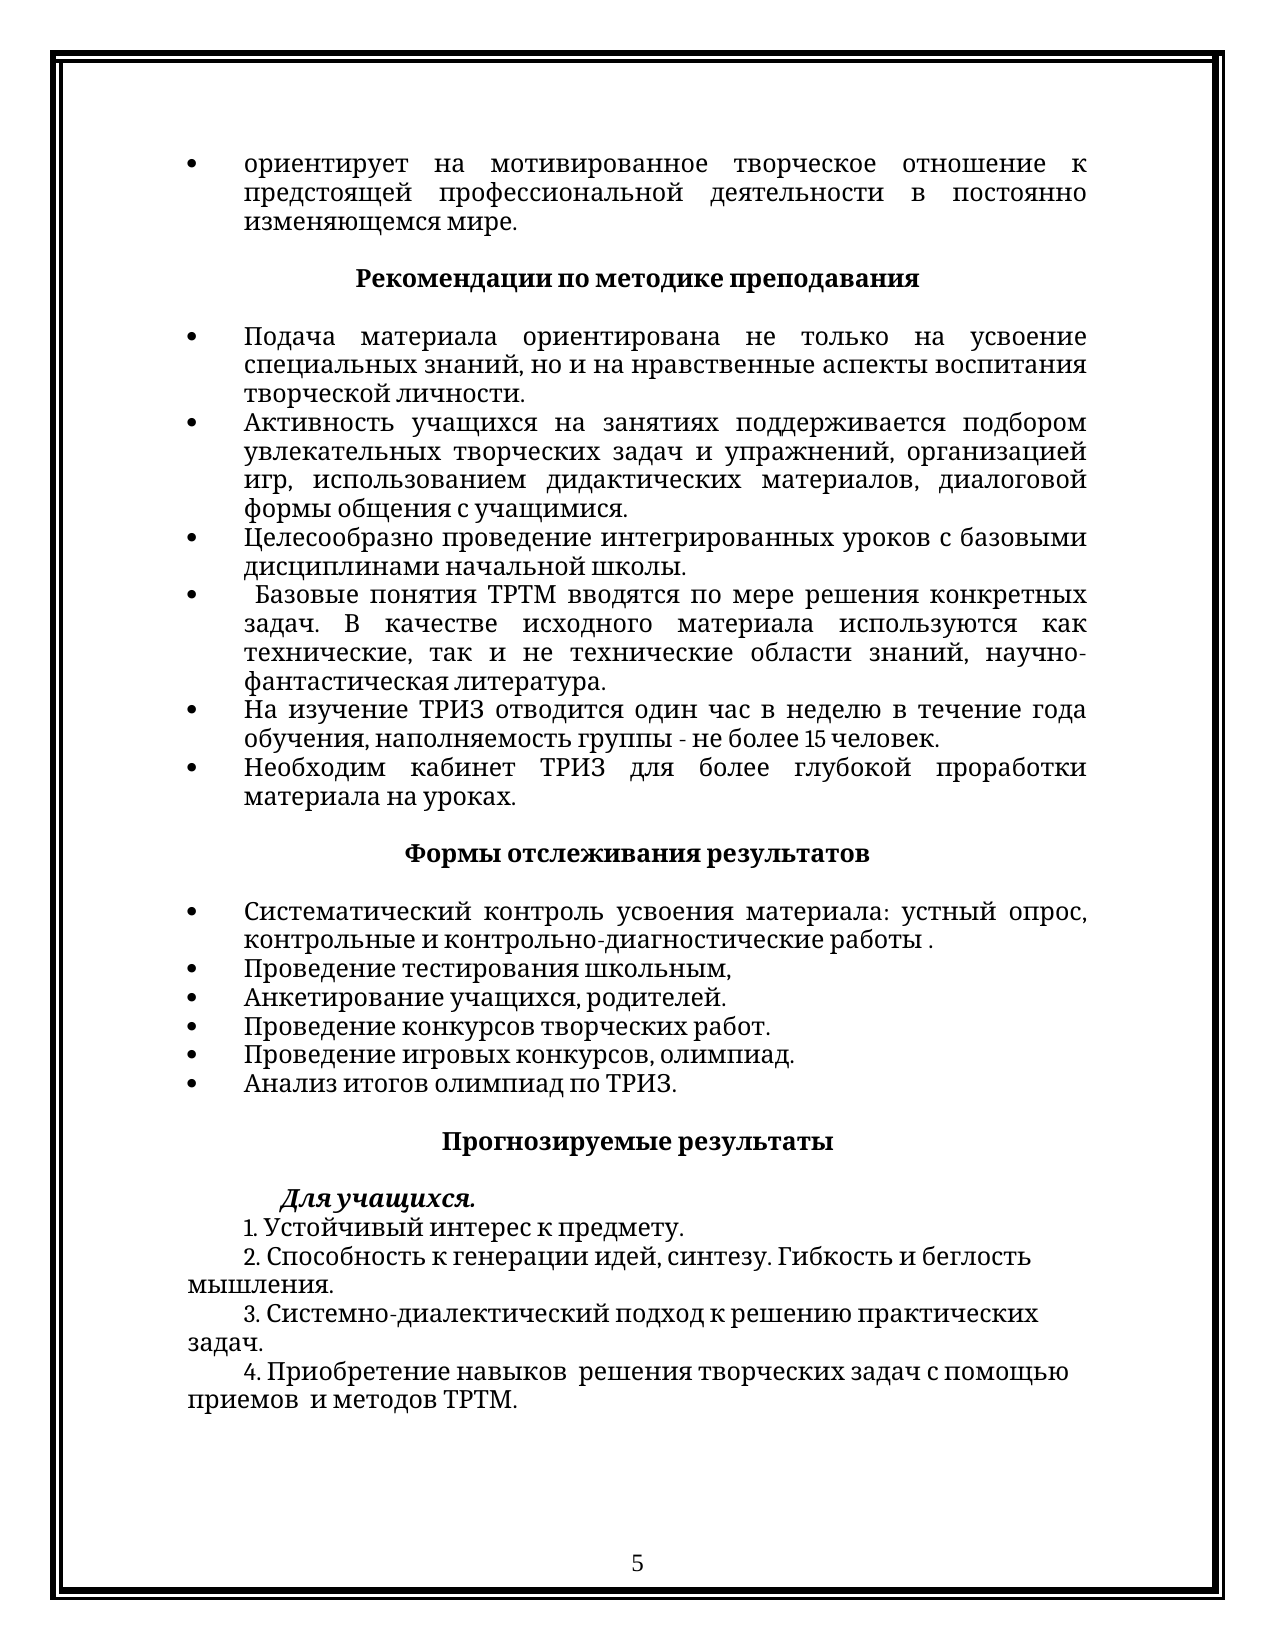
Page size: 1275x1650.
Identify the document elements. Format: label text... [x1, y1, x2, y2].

list Подача материала ориентирована не только на усвоение специальных знаний, но и на нравственные аспекты воспитания творческой личности. [187, 322, 1087, 409]
text 3. Системно-диалектический подход к решению практических задач. [187, 1300, 1087, 1357]
subtitle Формы отслеживания результатов [187, 840, 1087, 869]
list Анализ итогов олимпиад по ТРИЗ. [187, 1070, 1087, 1099]
list Базовые понятия ТРТМ вводятся по мере решения конкретных задач. В качестве исходного материала используются как технические, так и не технические области знаний, научно-фантастическая литература. [187, 581, 1087, 696]
text 4. Приобретение навыков решения творческих задач с помощью приемов и методов ТРТМ. [187, 1357, 1087, 1415]
text 1. Устойчивый интерес к предмету. [187, 1214, 1087, 1242]
text 2. Способность к генерации идей, синтезу. Гибкость и беглость мышления. [187, 1242, 1087, 1300]
list Активность учащихся на занятиях поддерживается подбором увлекательных творческих задач и упражнений, организацией игр, использованием дидактических материалов, диалоговой формы общения с учащимися. [187, 409, 1087, 524]
text Для учащихся. [187, 1185, 1087, 1214]
list Целесообразно проведение интегрированных уроков с базовыми дисциплинами начальной школы. [187, 524, 1087, 581]
list Необходим кабинет ТРИЗ для более глубокой проработки материала на уроках. [187, 754, 1087, 811]
list Проведение игровых конкурсов, олимпиад. [187, 1041, 1087, 1070]
subtitle Рекомендации по методике преподавания [187, 265, 1087, 294]
list Систематический контроль усвоения материала: устный опрос, контрольные и контрольно-диагностические работы . [187, 897, 1087, 955]
subtitle Прогнозируемые результаты [187, 1127, 1087, 1156]
list На изучение ТРИЗ отводится один час в неделю в течение года обучения, наполняемость группы - не более 15 человек. [187, 696, 1087, 754]
list Анкетирование учащихся, родителей. [187, 984, 1087, 1012]
list ориентирует на мотивированное творческое отношение к предстоящей профессиональной деятельности в постоянно изменяющемся мире. [187, 150, 1087, 236]
list Проведение конкурсов творческих работ. [187, 1012, 1087, 1041]
list Проведение тестирования школьным, [187, 955, 1087, 984]
